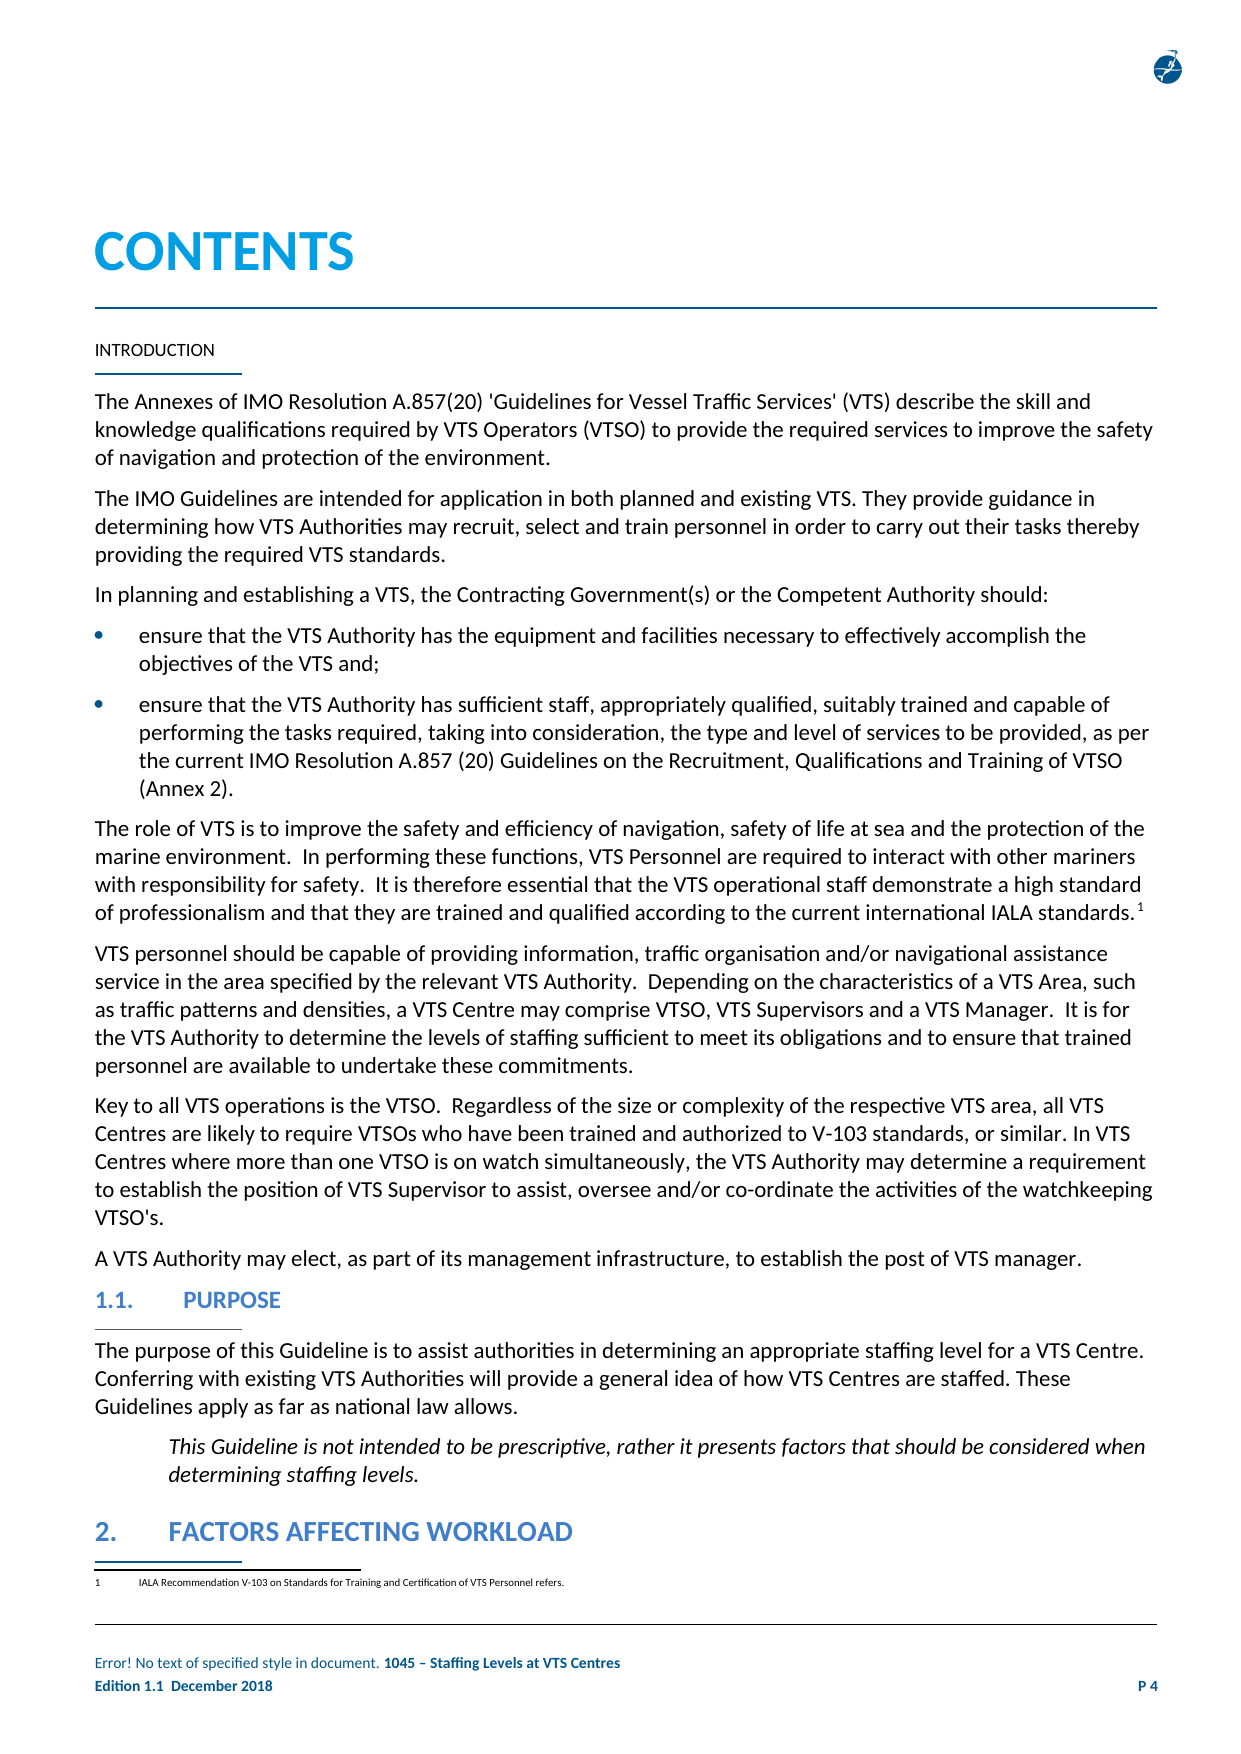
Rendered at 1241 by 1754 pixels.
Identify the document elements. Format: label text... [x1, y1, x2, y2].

subtitle FACTORS AFFECTING WORKLOAD [94, 1513, 1157, 1549]
picture [1122, 0, 1241, 119]
text The IMO Guidelines are intended for application in both planned and existing VTS. They provide guidance in determining how VTS Authorities may recruit, select and train personnel in order to carry out their tasks thereby providing the required VTS standards. [94, 484, 1157, 568]
text In planning and establishing a VTS, the Contracting Government(s) or the Competent Authority should: [94, 581, 1157, 609]
subtitle Purpose [94, 1284, 1157, 1315]
text Key to all VTS operations is the VTSO. Regardless of the size or complexity of the respective VTS area, all VTS Centres are likely to require VTSOs who have been trained and authorized to V-103 standards, or similar. In VTS Centres where more than one VTSO is on watch simultaneously, the VTS Authority may determine a requirement to establish the position of VTS Supervisor to assist, oversee and/or co-ordinate the activities of the watchkeeping VTSO's. [94, 1091, 1157, 1232]
text A VTS Authority may elect, as part of its management infrastructure, to establish the post of VTS manager. [94, 1244, 1157, 1272]
text VTS personnel should be capable of providing information, traffic organisation and/or navigational assistance service in the area specified by the relevant VTS Authority. Depending on the characteristics of a VTS Area, such as traffic patterns and densities, a VTS Centre may comprise VTSO, VTS Supervisors and a VTS Manager. It is for the VTS Authority to determine the levels of staffing sufficient to meet its obligations and to ensure that trained personnel are available to undertake these commitments. [94, 939, 1157, 1079]
text The Annexes of IMO Resolution A.857(20) 'Guidelines for Vessel Traffic Services' (VTS) describe the skill and knowledge qualifications required by VTS Operators (VTSO) to provide the required services to improve the safety of navigation and protection of the environment. [94, 387, 1157, 472]
text The role of VTS is to improve the safety and efficiency of navigation, safety of life at sea and the protection of the marine environment. In performing these functions, VTS Personnel are required to interact with other mariners with responsibility for safety. It is therefore essential that the VTS operational staff demonstrate a high standard of professionalism and that they are trained and qualified according to the current international IALA standards. [94, 814, 1157, 926]
text The purpose of this Guideline is to assist authorities in determining an appropriate staffing level for a VTS Centre. Conferring with existing VTS Authorities will provide a general idea of how VTS Centres are staffed. These Guidelines apply as far as national law allows. [94, 1336, 1157, 1420]
text This Guideline is not intended to be prescriptive, rather it presents factors that should be considered when determining staffing levels. [168, 1432, 1157, 1488]
text ensure that the VTS Authority has the equipment and facilities necessary to effectively accomplish the objectives of the VTS and; [94, 621, 1157, 677]
text ensure that the VTS Authority has sufficient staff, appropriately qualified, suitably trained and capable of performing the tasks required, taking into consideration, the type and level of services to be provided, as per the current IMO Resolution A.857 (20) Guidelines on the Recruitment, Qualifications and Training of VTSO (Annex 2). [94, 690, 1157, 802]
